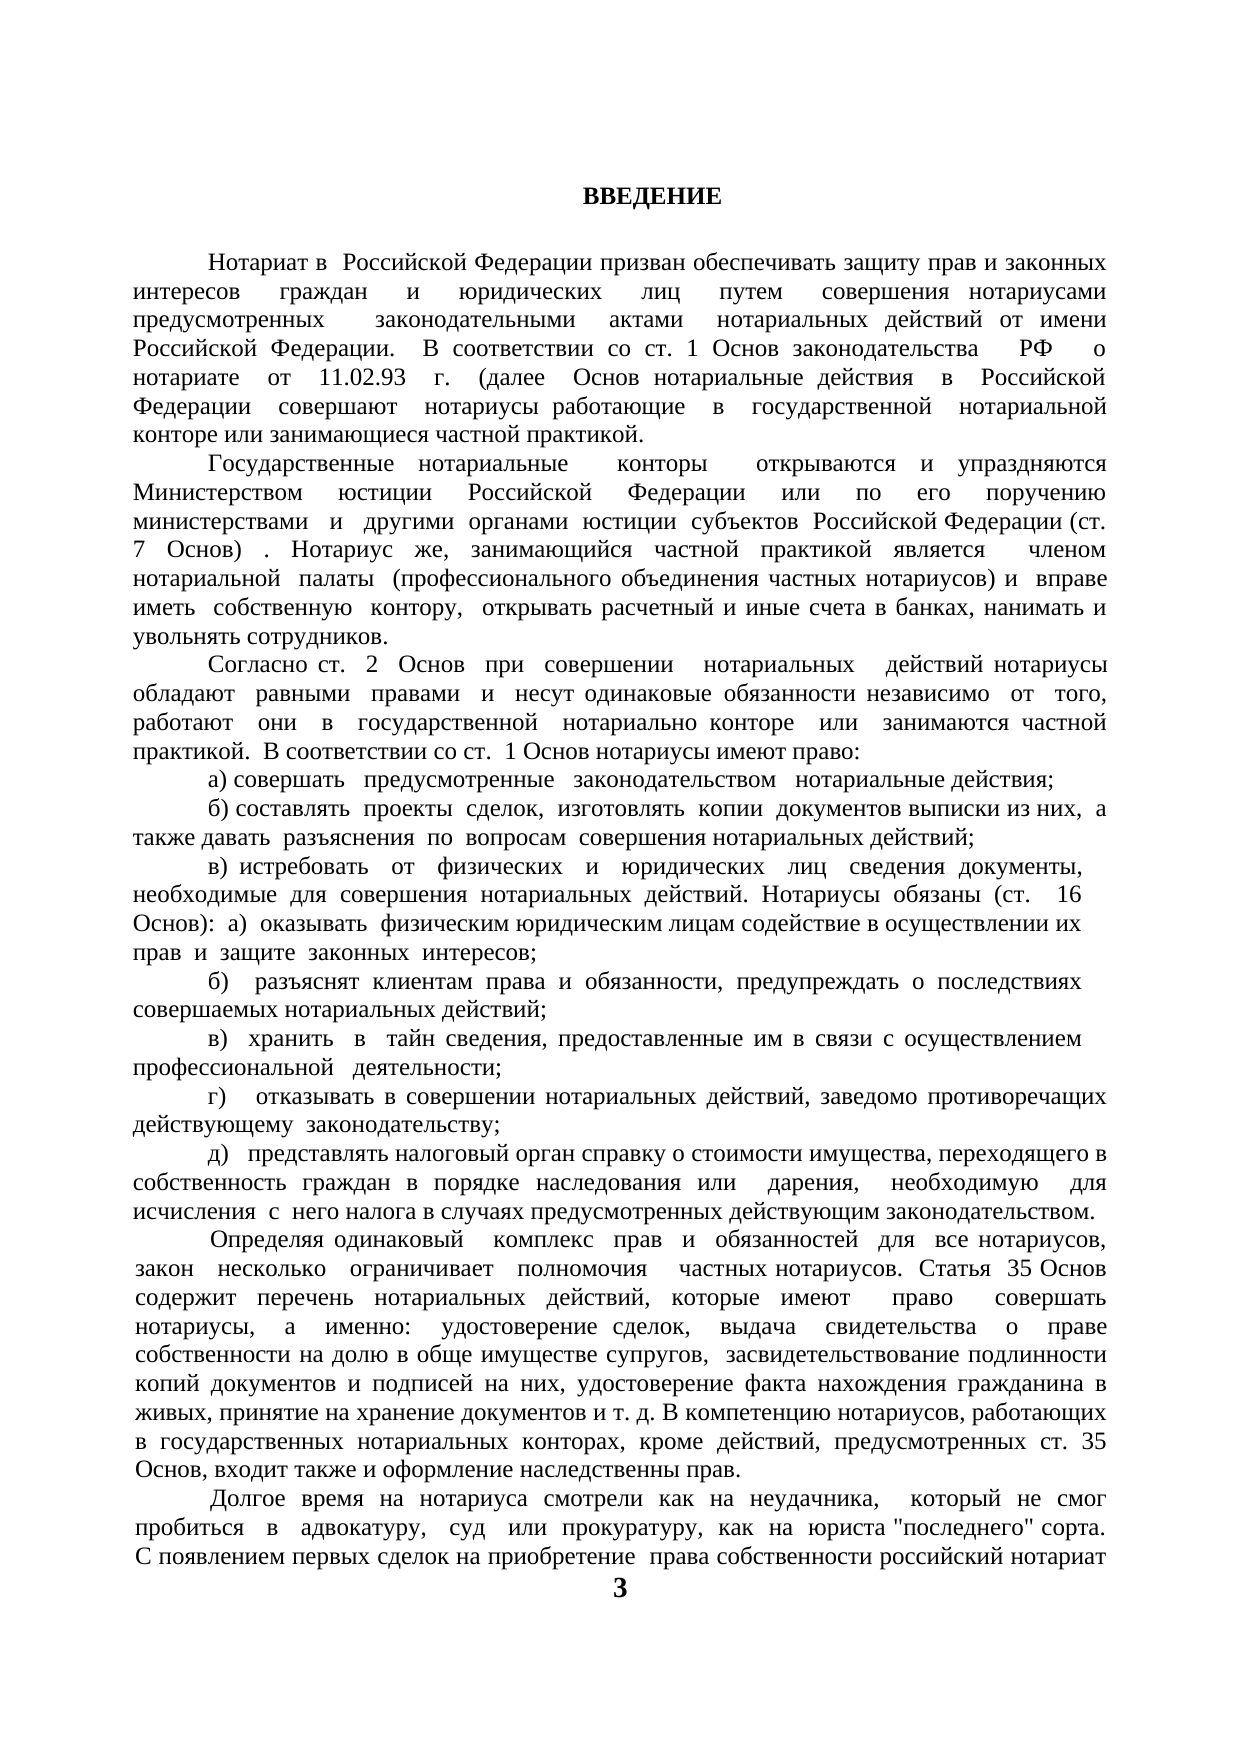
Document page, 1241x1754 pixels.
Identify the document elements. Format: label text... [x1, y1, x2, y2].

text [135, 1483, 1108, 1569]
text Государственные нотариальные конторы открываются и упраздняются Министерством юстиции Российской Федерации или по его поручению министерствами и другими органами юстиции субъектов Российской Федерации (ст. 7 Основ) . Нотариус же, занимающийся частной практикой является членом нотариальной палаты (профессионального объединения частных нотариусов) и вправе иметь собственную контору, открывать расчетный и иные счета в банках, нанимать и увольнять сотрудников. [133, 448, 1108, 649]
text в) хранить в тайн сведения, предоставленные им в связи с осуществлением профессиональной деятельности; [133, 1023, 1083, 1081]
text а) совершать предусмотренные законодательством нотариальные действия; [133, 764, 1108, 793]
text б) разъяснят клиентам права и обязанности, предупреждать о последствиях совершаемых нотариальных действий; [133, 966, 1083, 1023]
text ВВЕДЕНИЕ [508, 181, 1108, 210]
text Определяя одинаковый комплекс прав и обязанностей для все нотариусов, закон несколько ограничивает полномочия частных нотариусов. Статья 35 Основ содержит перечень нотариальных действий, которые имеют право совершать нотариусы, а именно: удостоверение сделок, выдача свидетельства о праве собственности на долю в обще имуществе супругов, засвидетельствование подлинности копий документов и подписей на них, удостоверение факта нахождения гражданина в живых, принятие на хранение документов и т. д. В компетенцию нотариусов, работающих в государственных нотариальных конторах, кроме действий, предусмотренных ст. 35 Основ, входит также и оформление наследственны прав. [135, 1224, 1108, 1483]
text г) отказывать в совершении нотариальных действий, заведомо противоречащих действующему законодательству; [133, 1081, 1108, 1138]
text Нотариат в Российской Федерации призван обеспечивать защиту прав и законных интересов граждан и юридических лиц путем совершения нотариусами предусмотренных законодательными актами нотариальных действий от имени Российской Федерации. В соответствии со ст. 1 Основ законодательства РФ о нотариате от 11.02.93 г. (далее Основ нотариальные действия в Российской Федерации совершают нотариусы работающие в государственной нотариальной конторе или занимающиеся частной практикой. [133, 247, 1108, 448]
text Согласно ст. 2 Основ при совершении нотариальных действий нотариусы обладают равными правами и несут одинаковые обязанности независимо от того, работают они в государственной нотариально конторе или занимаются частной практикой. В соответствии со ст. 1 Основ нотариусы имеют право: [133, 649, 1108, 764]
text б) составлять проекты сделок, изготовлять копии документов выписки из них, а также давать разъяснения по вопросам совершения нотариальных действий; [133, 793, 1108, 851]
text в) истребовать от физических и юридических лиц сведения документы, необходимые для совершения нотариальных действий. Нотариусы обязаны (ст. 16 Основ): а) оказывать физическим юридическим лицам содействие в осуществлении их прав и защите законных интересов; [133, 851, 1083, 966]
text д) представлять налоговый орган справку о стоимости имущества, переходящего в собственность граждан в порядке наследования или дарения, необходимую для исчисления с него налога в случаях предусмотренных действующим законодательством. [133, 1138, 1108, 1224]
